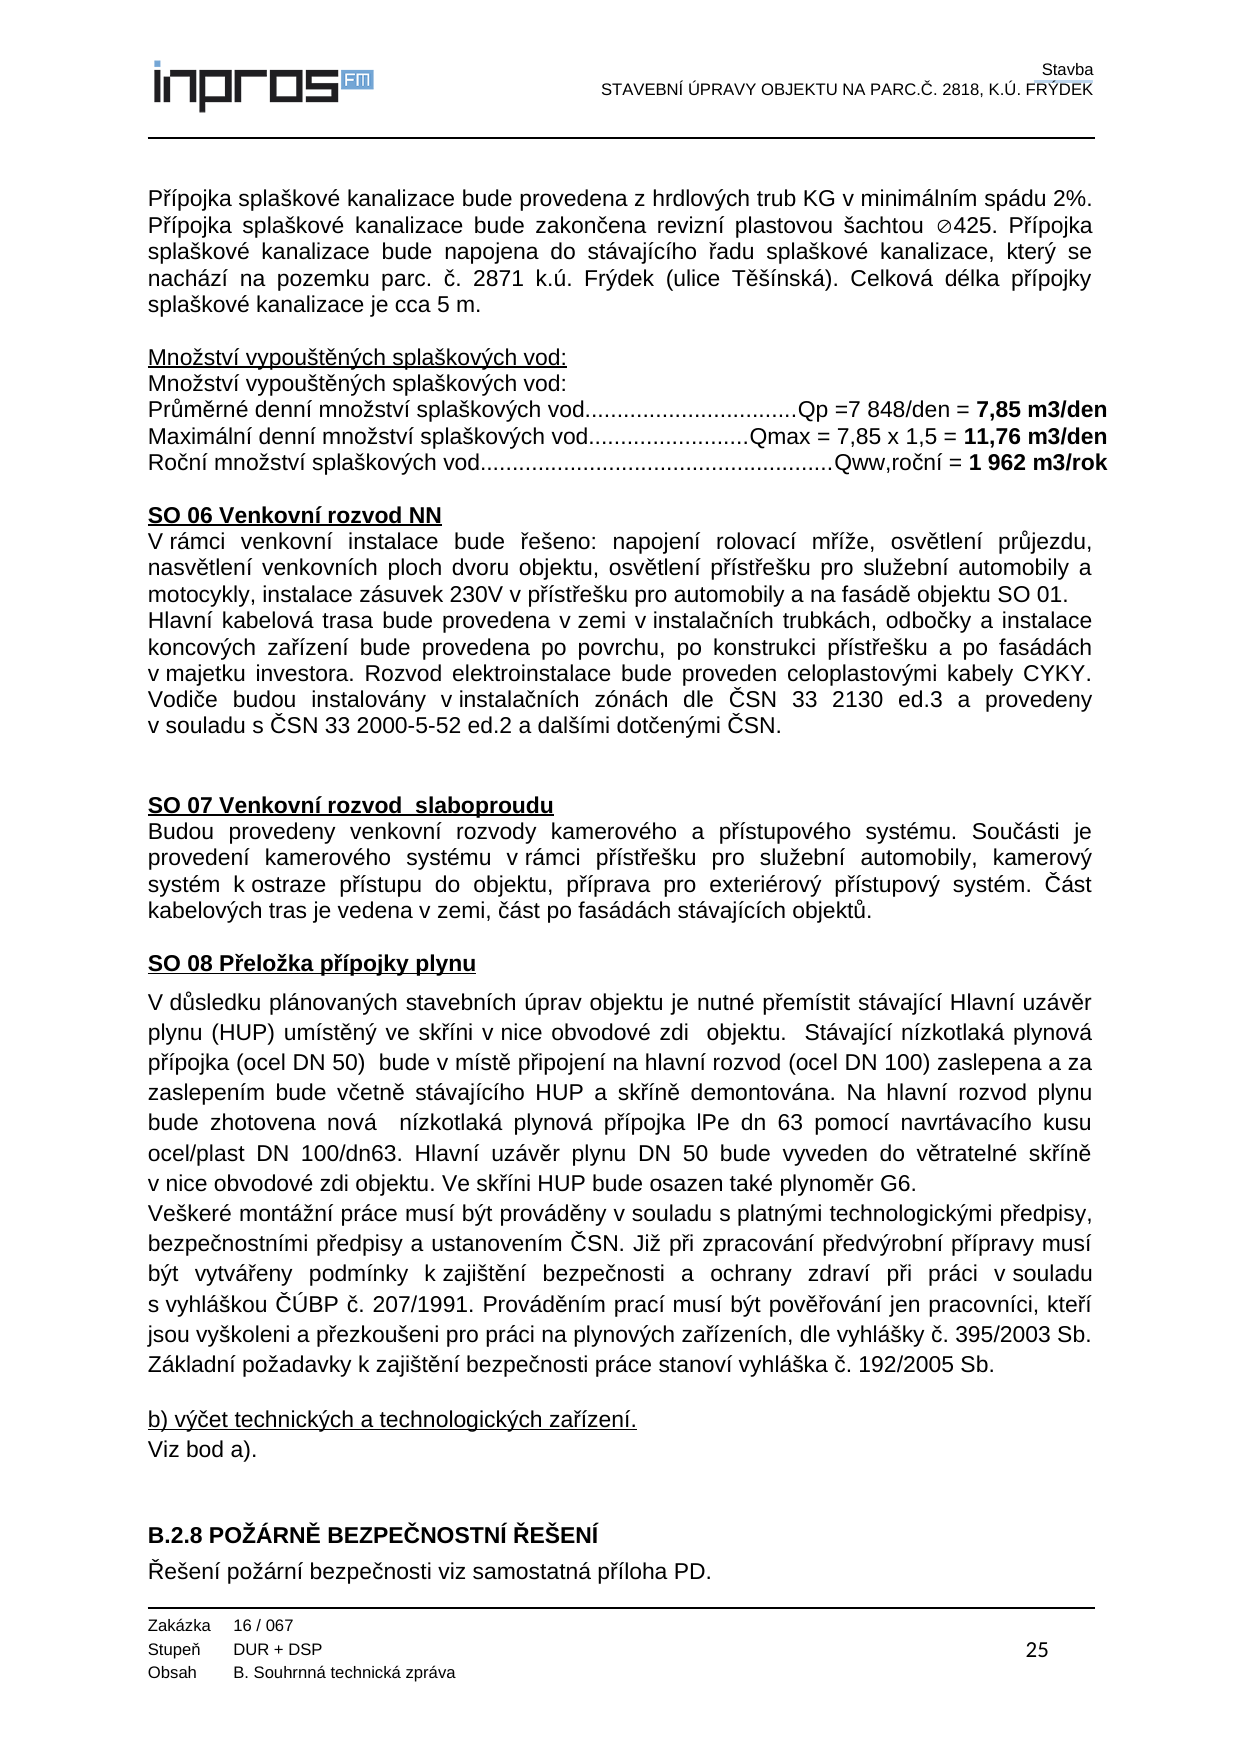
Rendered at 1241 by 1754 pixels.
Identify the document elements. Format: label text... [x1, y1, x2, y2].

text Hlavní kabelová trasa bude provedena v zemi v instalačních trubkách, odbočky a instalace koncových zařízení bude provedena po povrchu, po konstrukci přístřešku a po fasádách v majetku investora. Rozvod elektroinstalace bude proveden celoplastovými kabely CYKY. Vodiče budou instalovány v instalačních zónách dle ČSN 33 2130 ed.3 a provedeny v souladu s ČSN 33 2000-5-52 ed.2 a dalšími dotčenými ČSN. [148, 607, 1093, 739]
text Budou provedeny venkovní rozvody kamerového a přístupového systému. Součásti je provedení kamerového systému v rámci přístřešku pro služební automobily, kamerový systém k ostraze přístupu do objektu, příprava pro exteriérový přístupový systém. Část kabelových tras je vedena v zemi, část po fasádách stávajících objektů. [148, 818, 1093, 923]
subtitle B.2.8 Požárně bezpečnostní řešení [148, 1522, 1093, 1548]
text Množství vypouštěných splaškových vod: [148, 343, 1093, 370]
text Viz bod a). [148, 1436, 1093, 1463]
text Množství vypouštěných splaškových vod: [148, 370, 1093, 396]
text SO 08 Přeložka přípojky plynu [148, 950, 1093, 976]
text SO 06 Venkovní rozvod NN [148, 502, 1093, 528]
text Základní požadavky k zajištění bezpečnosti práce stanoví vyhláška č. 192/2005 Sb. [148, 1351, 1093, 1377]
subtitle b) výčet technických a technologických zařízení. [148, 1406, 1093, 1433]
text Přípojka splaškové kanalizace bude provedena z hrdlových trub KG v minimálním spádu 2%. Přípojka splaškové kanalizace bude zakončena revizní plastovou šachtou 425. Přípojka splaškové kanalizace bude napojena do stávajícího řadu splaškové kanalizace, který se nachází na pozemku parc. č. 2871 k.ú. Frýdek (ulice Těšínská). Celková délka přípojky splaškové kanalizace je cca 5 m. [148, 185, 1093, 317]
picture [143, 58, 383, 114]
text V důsledku plánovaných stavebních úprav objektu je nutné přemístit stávající Hlavní uzávěr plynu (HUP) umístěný ve skříni v nice obvodové zdi objektu. Stávající nízkotlaká plynová přípojka (ocel DN 50) bude v místě připojení na hlavní rozvod (ocel DN 100) zaslepena a za zaslepením bude včetně stávajícího HUP a skříně demontována. Na hlavní rozvod plynu bude zhotovena nová nízkotlaká plynová přípojka lPe dn 63 pomocí navrtávacího kusu ocel/plast DN 100/dn63. Hlavní uzávěr plynu DN 50 bude vyveden do větratelné skříně v nice obvodové zdi objektu. Ve skříni HUP bude osazen také plynoměr G6. [148, 988, 1093, 1196]
text Maximální denní množství splaškových vod Qmax = 7,85 x 1,5 = 11,76 m3/den [148, 423, 1093, 449]
text Roční množství splaškových vod Qww,roční = 1 962 m3/rok [148, 449, 1093, 475]
text SO 07 Venkovní rozvod slaboproudu [148, 792, 1093, 818]
text Řešení požární bezpečnosti viz samostatná příloha PD. [148, 1558, 1093, 1585]
text V rámci venkovní instalace bude řešeno: napojení rolovací mříže, osvětlení průjezdu, nasvětlení venkovních ploch dvoru objektu, osvětlení přístřešku pro služební automobily a motocykly, instalace zásuvek 230V v přístřešku pro automobily a na fasádě objektu SO 01. [148, 528, 1093, 607]
text Průměrné denní množství splaškových vod Qp =7 848/den = 7,85 m3/den [148, 396, 1093, 423]
text Veškeré montážní práce musí být prováděny v souladu s platnými technologickými předpisy, bezpečnostními předpisy a ustanovením ČSN. Již při zpracování předvýrobní přípravy musí být vytvářeny podmínky k zajištění bezpečnosti a ochrany zdraví při práci v souladu s vyhláškou ČÚBP č. 207/1991. Prováděním prací musí být pověřování jen pracovníci, kteří jsou vyškoleni a přezkoušeni pro práci na plynových zařízeních, dle vyhlášky č. 395/2003 Sb. [148, 1200, 1093, 1347]
